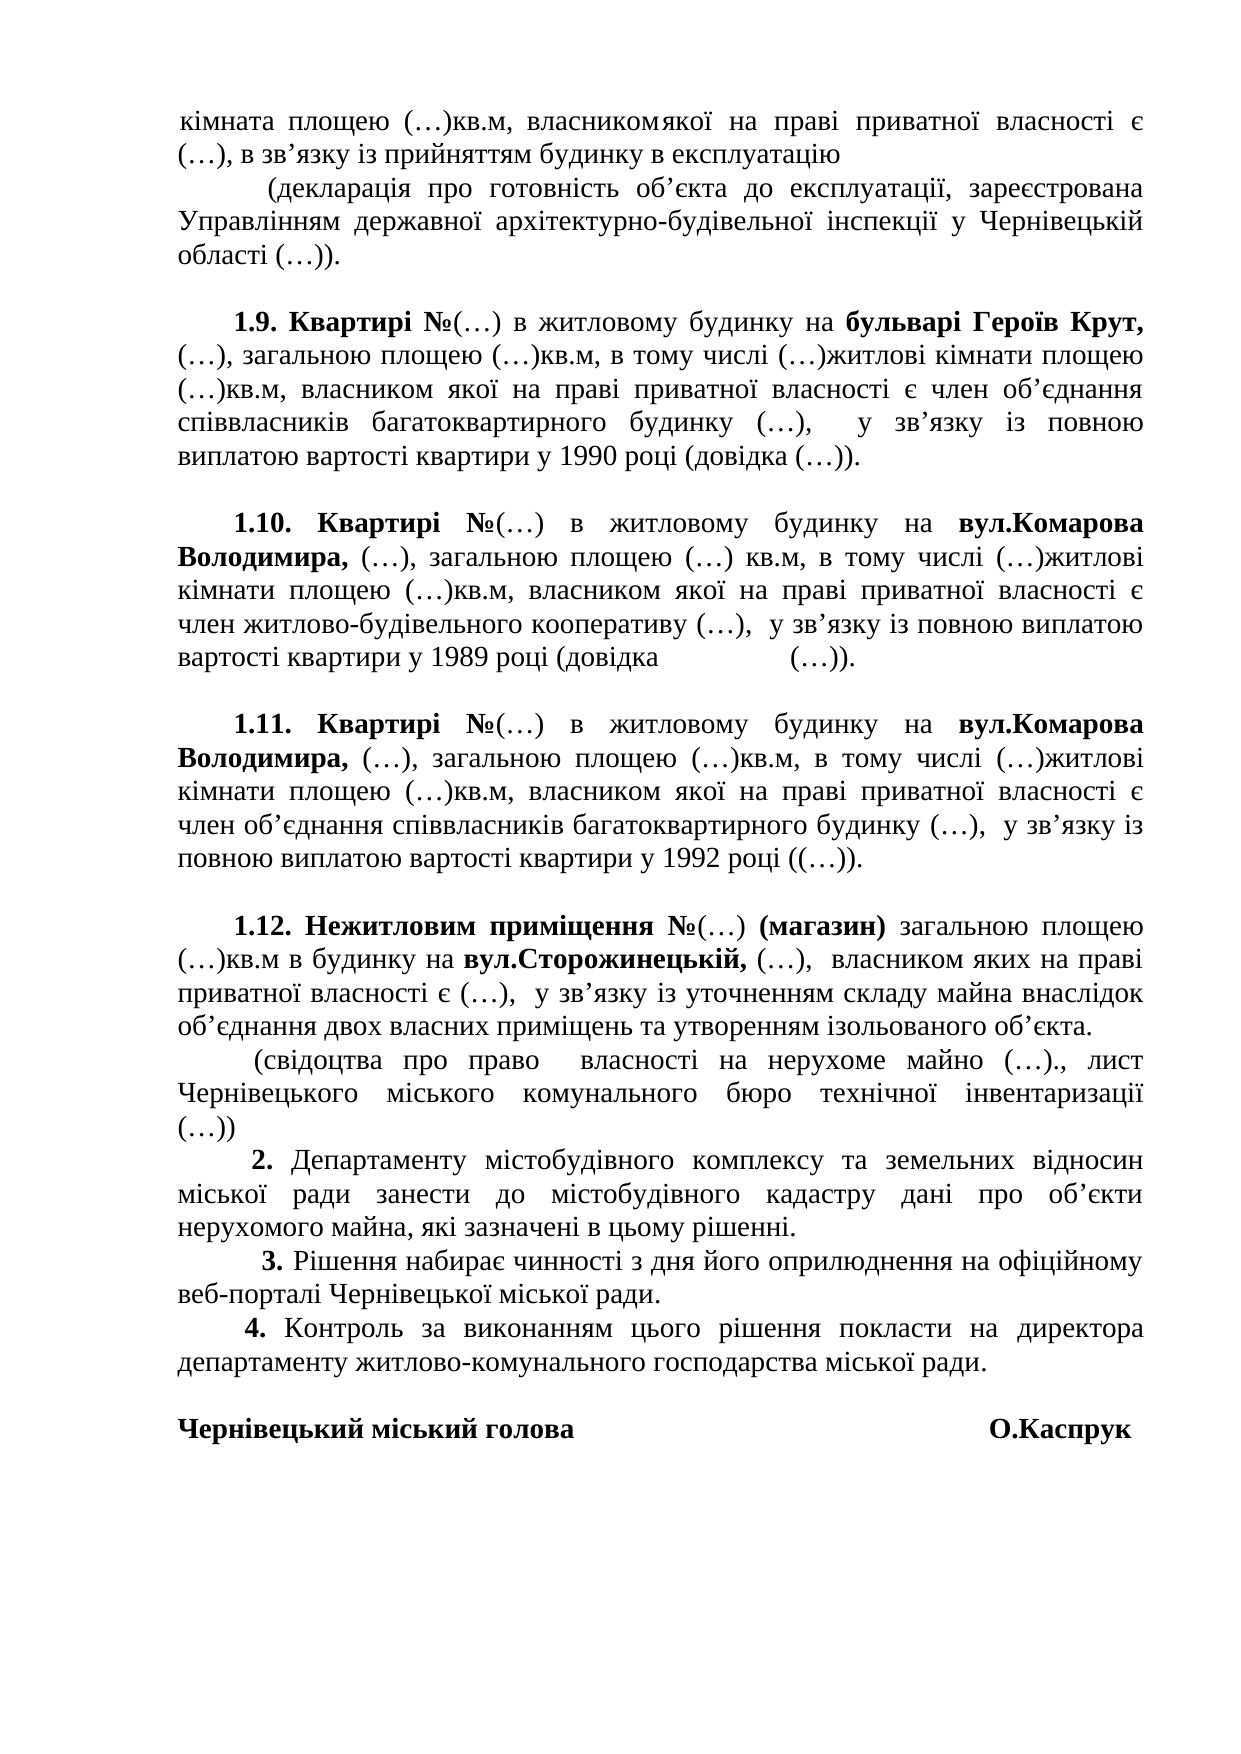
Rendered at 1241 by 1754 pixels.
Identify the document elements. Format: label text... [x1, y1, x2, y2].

text Чернівецький міський голова О. [177, 1411, 1144, 1444]
text 4. Контроль за виконанням цього рішення покласти на директора департаменту житлово-комунального господарства міської ради. [177, 1310, 1144, 1377]
text кімната площею (…)кв.м, власником якої на праві приватної власності є (…), в зв’язку із прийняттям будинку в експлуатацію [177, 103, 1144, 170]
text (свідоцтва про право власності на нерухоме майно (…)., лист Чернівецького міського комунального бюро технічної інвентаризації (…)) [177, 1042, 1144, 1142]
text (декларація про готовність об’єкта до експлуатації, зареєстрована Управлінням державної архітектурно-будівельної інспекції у Чернівецькій області (…)). [177, 170, 1144, 270]
text 2. Департаменту містобудівного комплексу та земельних відносин міської ради занести до містобудівного кадастру дані про об’єкти нерухомого майна, які зазначені в цьому рішенні. [177, 1142, 1144, 1243]
text 1.12. Нежитловим приміщення №(…) (магазин) загальною площею (…)кв.м в будинку на вул.Сторожинецькій, (…), власником яких на праві приватної власності є (…), у зв’язку із уточненням складу майна внаслідок об’єднання двох власних приміщень та утворенням ізольованого об’єкта. [177, 908, 1144, 1042]
text 3. Рішення набирає чинності з дня його оприлюднення на офіційному веб-порталі Чернівецької міської ради. [177, 1243, 1144, 1310]
text 1.10. Квартирі №(…) в житловому будинку на вул.Комарова Володимира, (…), загальною площею (…) кв.м, в тому числі (…)житлові кімнати площею (…)кв.м, власником якої на праві приватної власності є член житлово-будівельного кооперативу (…), у зв’язку із повною виплатою вартості квартири у 1989 році (довідка (…)). [177, 505, 1144, 673]
text 1.9. Квартирі №(…) в житловому будинку на бульварі Героїв Крут, (…), загальною площею (…)кв.м, в тому числі (…)житлові кімнати площею (…)кв.м, власником якої на праві приватної власності є член об’єднання співвласників багатоквартирного будинку (…), у зв’язку із повною виплатою вартості квартири у 1990 році (довідка (…)). [177, 304, 1144, 472]
text 1.11. Квартирі №(…) в житловому будинку на вул.Комарова Володимира, (…), загальною площею (…)кв.м, в тому числі (…)житлові кімнати площею (…)кв.м, власником якої на праві приватної власності є член об’єднання співвласників багатоквартирного будинку (…), у зв’язку із повною виплатою вартості квартири у 1992 році ((…)). [177, 706, 1144, 874]
